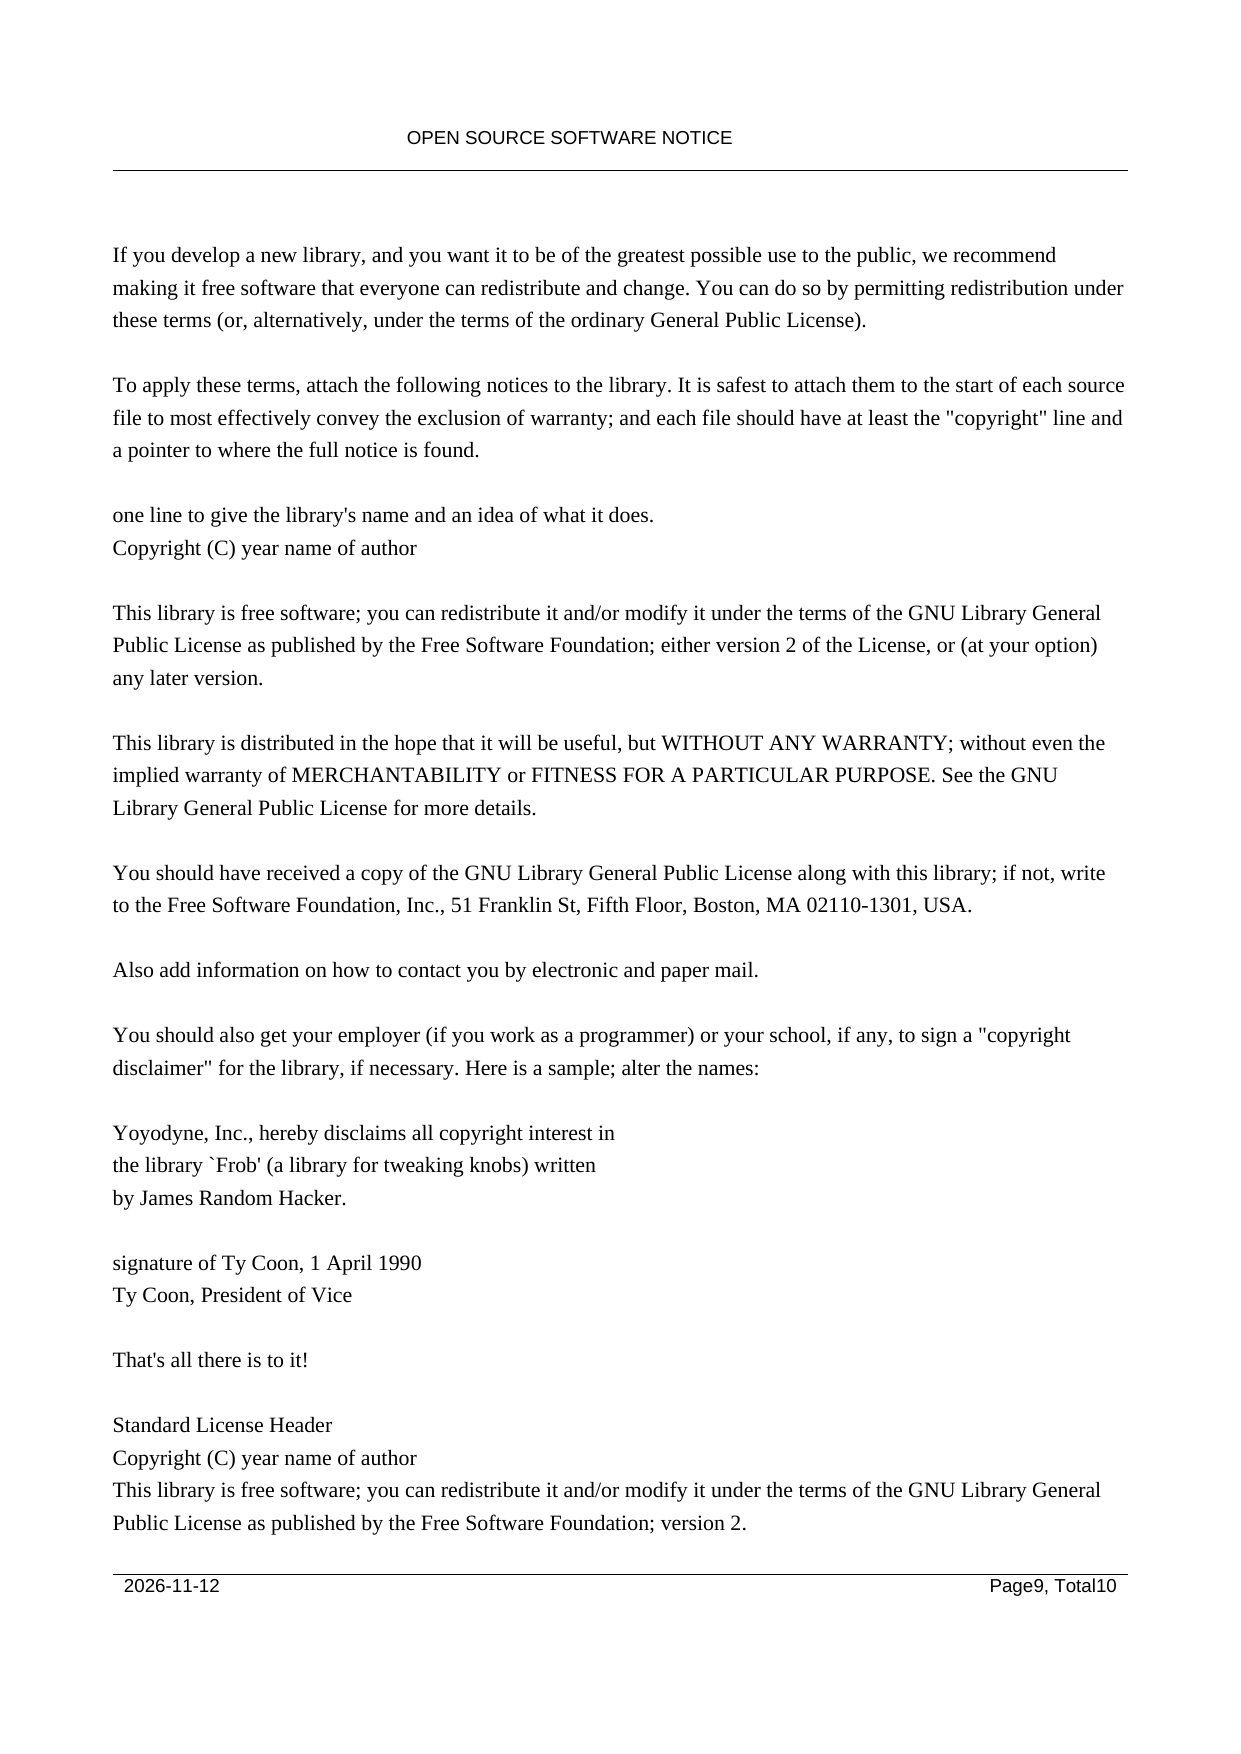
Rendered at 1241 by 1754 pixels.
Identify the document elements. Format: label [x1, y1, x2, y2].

text [112, 206, 1128, 1539]
